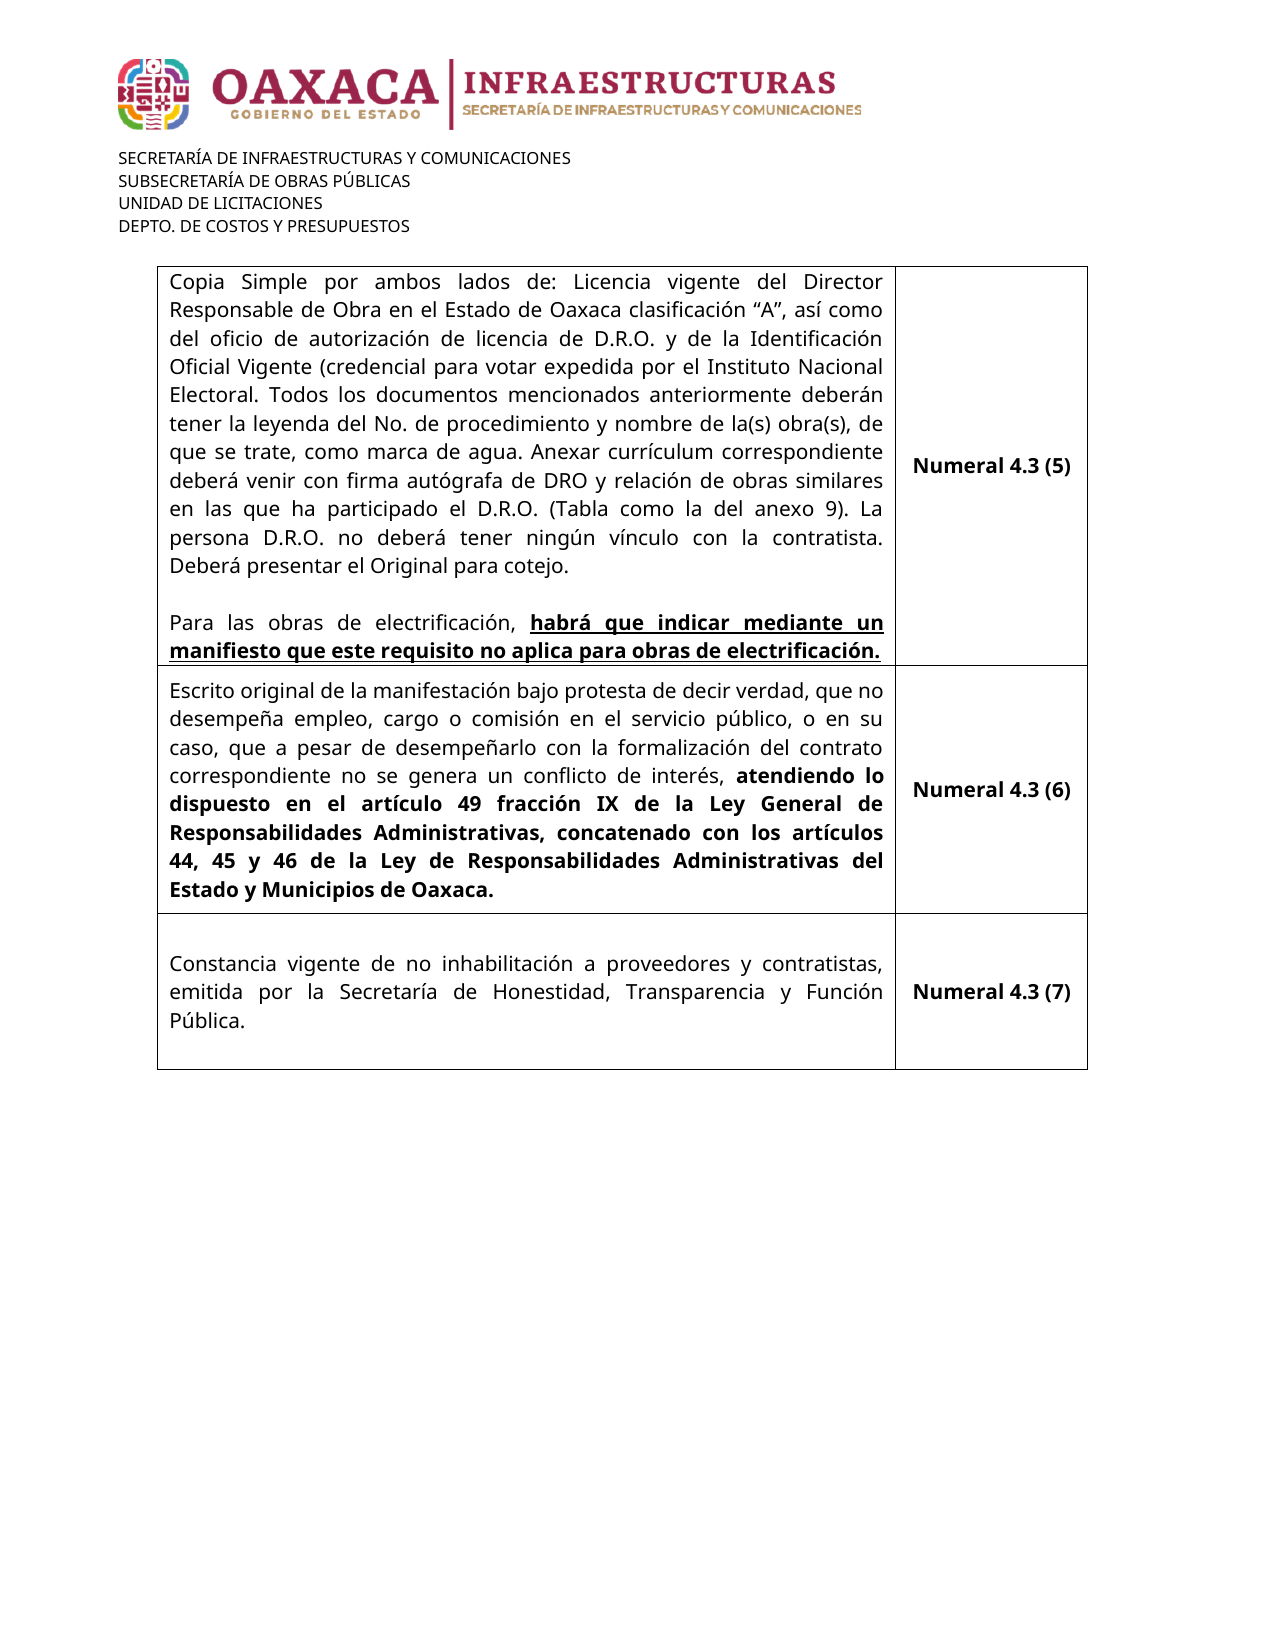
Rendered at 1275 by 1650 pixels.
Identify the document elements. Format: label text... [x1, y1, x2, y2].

table_header Numeral 4.3 (5) [896, 267, 1087, 665]
table_cell Constancia vigente de no inhabilitación a proveedores y contratistas, emitida por la Secretaría de Honestidad, Transparencia y Función Pública. [158, 914, 895, 1069]
picture [118, 59, 862, 130]
table_cell Numeral 4.3 (6) [896, 666, 1087, 913]
table_cell Numeral 4.3 (7) [896, 914, 1087, 1069]
table_cell Escrito original de la manifestación bajo protesta de decir verdad, que no desempeña empleo, cargo o comisión en el servicio público, o en su caso, que a pesar de desempeñarlo con la formalización del contrato correspondiente no se genera un conflicto de interés, atendiendo lo dispuesto en el artículo 49 fracción IX de la Ley General de Responsabilidades Administrativas, concatenado con los artículos 44, 45 y 46 de la Ley de Responsabilidades Administrativas del Estado y Municipios de Oaxaca. [158, 666, 895, 913]
table_header Copia Simple por ambos lados de: Licencia vigente del Director Responsable de Obra en el Estado de Oaxaca clasificación “A”, así como del oficio de autorización de licencia de D.R.O. y de la Identificación Oficial Vigente (credencial para votar expedida por el Instituto Nacional Electoral. Todos los documentos mencionados anteriormente deberán tener la leyenda del No. de procedimiento y nombre de la(s) obra(s), de que se trate, como marca de agua. Anexar currículum correspondiente deberá venir con firma autógrafa de DRO y relación de obras similares en las que ha participado el D.R.O. (Tabla como la del anexo 9). La persona D.R.O. no deberá tener ningún vínculo con la contratista. Deberá presentar el Original para cotejo. Para las obras de electrificación, habrá que indicar mediante un manifiesto que este requisito no aplica para obras de electrificación. [158, 267, 895, 665]
